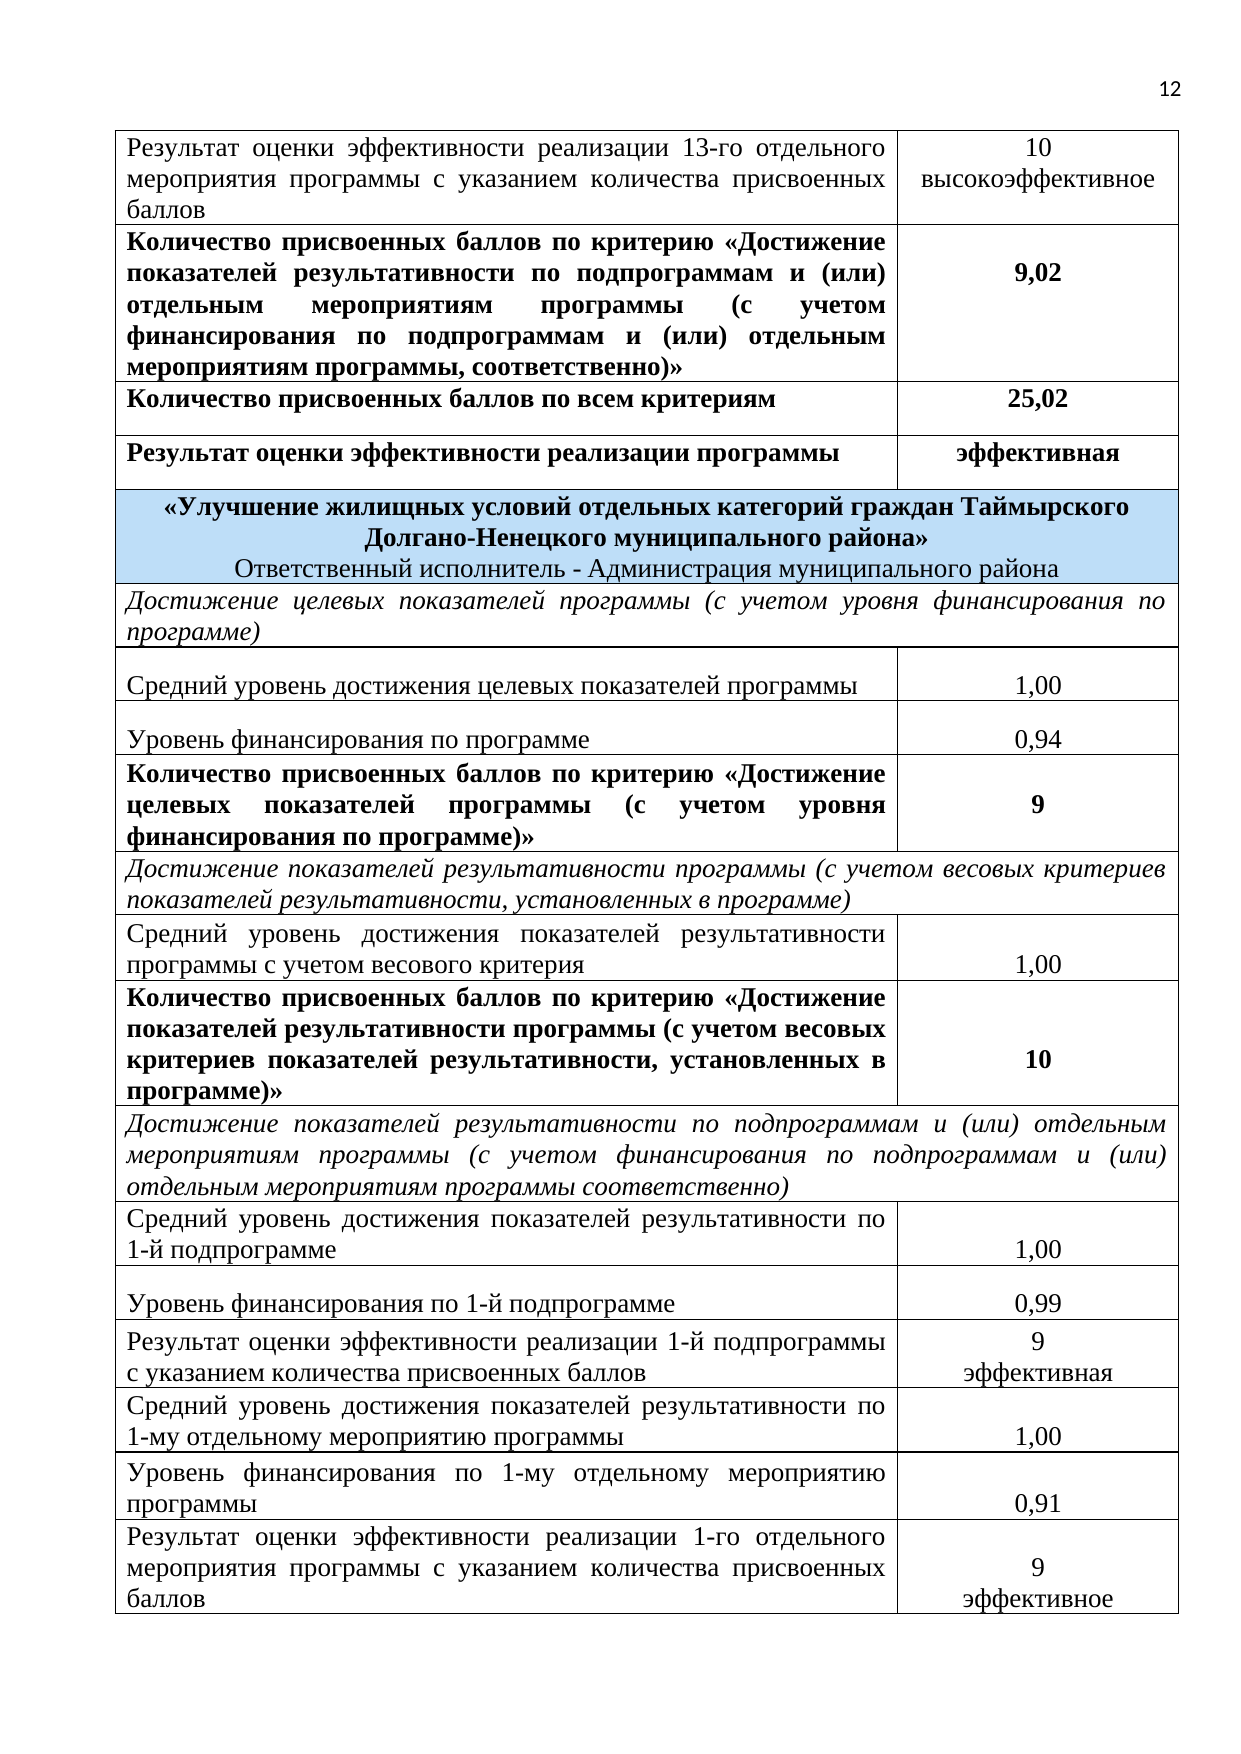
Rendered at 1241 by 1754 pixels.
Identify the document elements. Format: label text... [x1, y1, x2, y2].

table_cell 0,94 [898, 701, 1178, 754]
table_cell 10 [898, 981, 1178, 1105]
table_cell 25,02 [898, 382, 1178, 435]
table_cell 9 эффективная [898, 1320, 1178, 1387]
table_cell Результат оценки эффективности реализации 13-го отдельного мероприятия программы с указанием количества присвоенных баллов [116, 131, 897, 224]
table_cell Уровень финансирования по 1-му отдельному мероприятию программы [116, 1453, 897, 1518]
table_cell Результат оценки эффективности реализации 1-й подпрограммы с указанием количества присвоенных баллов [116, 1320, 897, 1387]
table_cell эффективная [898, 436, 1178, 489]
table_cell Количество присвоенных баллов по критерию «Достижение показателей результативности по подпрограммам и (или) отдельным мероприятиям программы (с учетом финансирования по подпрограммам и (или) отдельным мероприятиям программы, соответственно)» [116, 225, 897, 381]
table_cell 9 [898, 755, 1178, 851]
table_cell 0,99 [898, 1266, 1178, 1318]
table_cell Результат оценки эффективности реализации 1-го отдельного мероприятия программы с указанием количества присвоенных баллов [116, 1520, 897, 1613]
table_cell Достижение показателей результативности программы (с учетом весовых критериев показателей результативности, установленных в программе) [116, 852, 1178, 914]
table_cell 10 высокоэффективное [898, 131, 1178, 224]
table_cell Достижение целевых показателей программы (с учетом уровня финансирования по программе) [116, 584, 1178, 646]
table_cell Уровень финансирования по программе [116, 701, 897, 754]
table_cell «Улучшение жилищных условий отдельных категорий граждан Таймырского Долгано-Ненецкого муниципального района» Ответственный исполнитель - Администрация муниципального района [116, 490, 1178, 583]
table_cell Результат оценки эффективности реализации программы [116, 436, 897, 489]
table_cell 0,91 [898, 1453, 1178, 1518]
table_cell 9,02 [898, 225, 1178, 381]
table_cell 9 эффективное [898, 1520, 1178, 1613]
table_cell Достижение показателей результативности по подпрограммам и (или) отдельным мероприятиям программы (с учетом финансирования по подпрограммам и (или) отдельным мероприятиям программы соответственно) [116, 1106, 1178, 1201]
table_cell Количество присвоенных баллов по всем критериям [116, 382, 897, 435]
table_cell Количество присвоенных баллов по критерию «Достижение показателей результативности программы (с учетом весовых критериев показателей результативности, установленных в программе)» [116, 981, 897, 1105]
table_cell 1,00 [898, 1388, 1178, 1451]
table_cell Средний уровень достижения показателей результативности по 1-му отдельному мероприятию программы [116, 1388, 897, 1451]
table_cell Средний уровень достижения показателей результативности по 1-й подпрограмме [116, 1202, 897, 1265]
table_cell Количество присвоенных баллов по критерию «Достижение целевых показателей программы (с учетом уровня финансирования по программе)» [116, 755, 897, 851]
table_cell 1,00 [898, 1202, 1178, 1265]
table_cell Средний уровень достижения показателей результативности программы с учетом весового критерия [116, 915, 897, 980]
table_cell Уровень финансирования по 1-й подпрограмме [116, 1266, 897, 1318]
table_cell Средний уровень достижения целевых показателей программы [116, 648, 897, 700]
table_cell 1,00 [898, 648, 1178, 700]
table_cell 1,00 [898, 915, 1178, 980]
